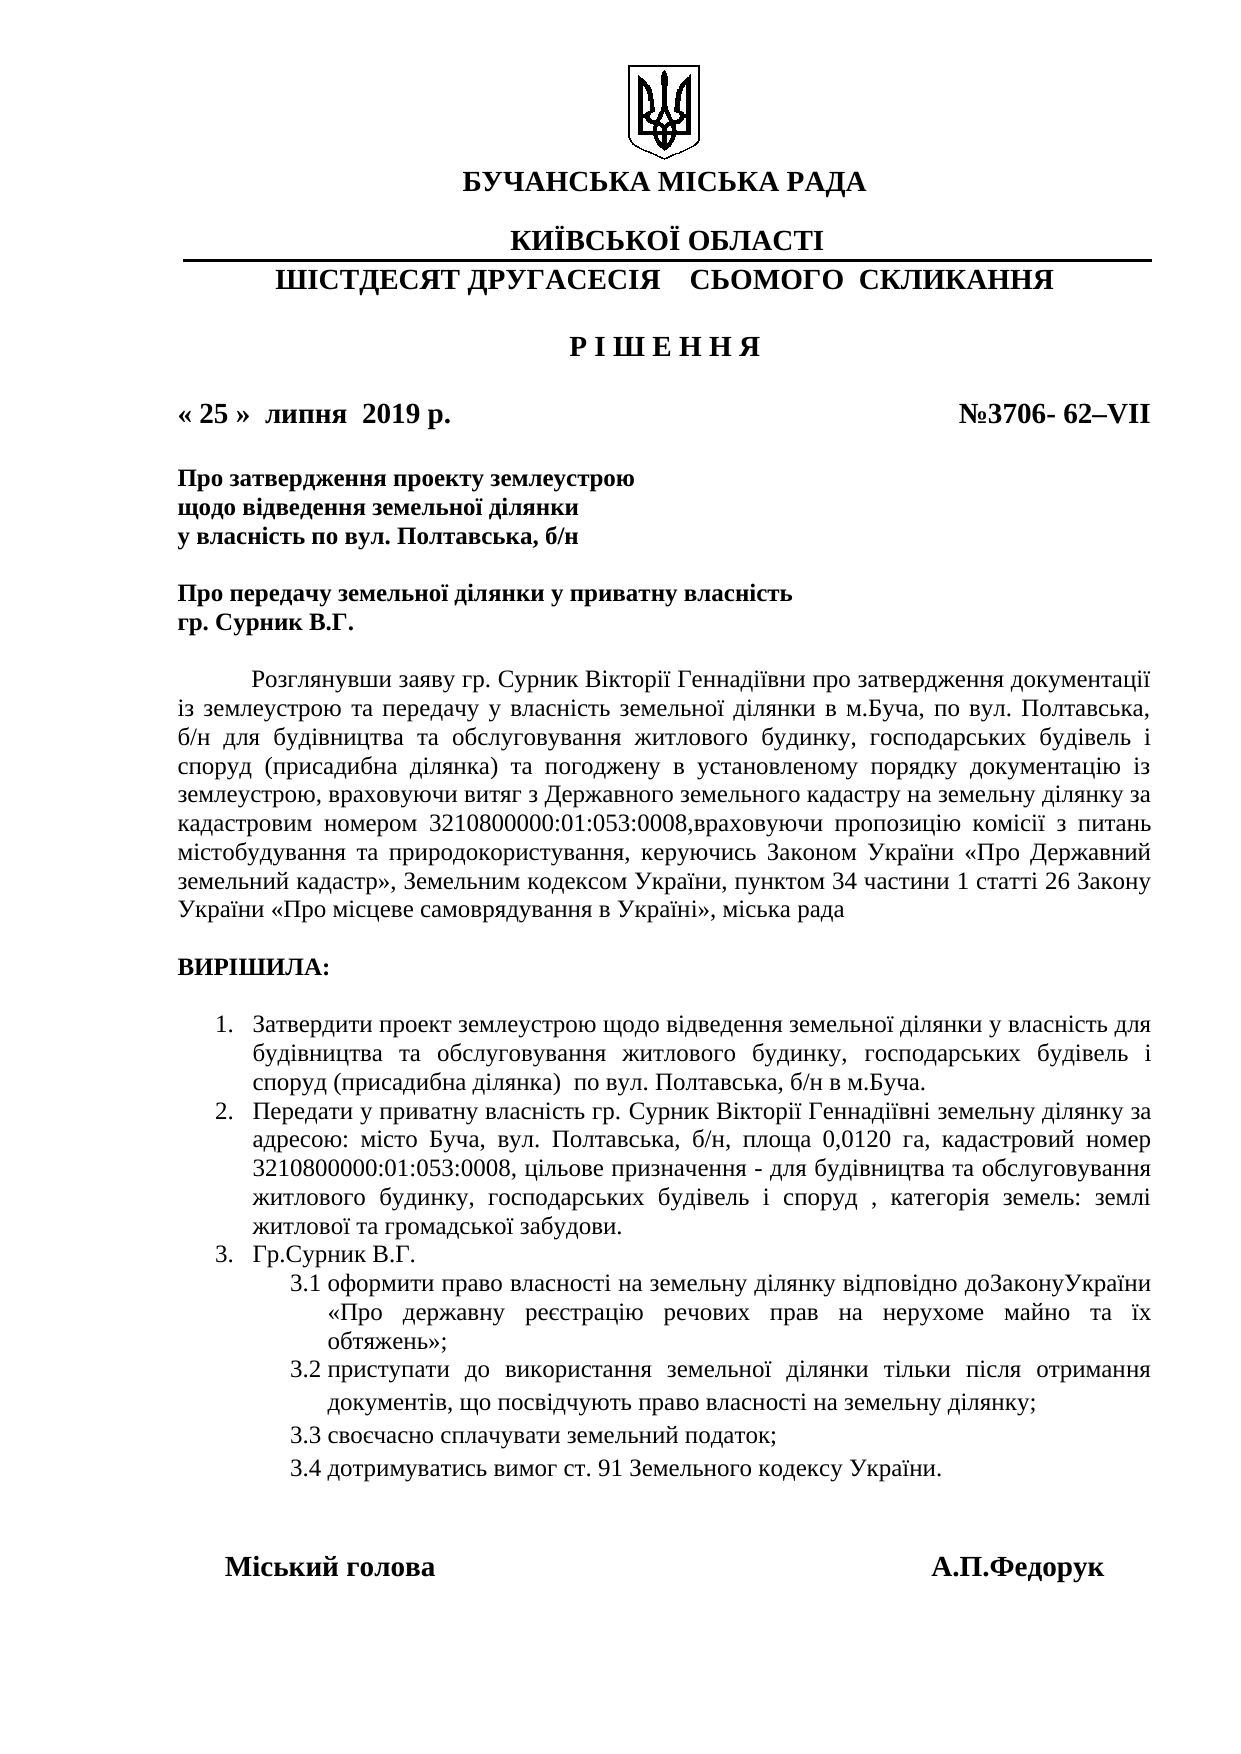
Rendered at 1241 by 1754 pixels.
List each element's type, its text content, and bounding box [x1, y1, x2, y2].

text Розглянувши заяву гр. Сурник Вікторії Геннадіївни про затвердження документації із землеустрою та передачу у власність земельної ділянки в м.Буча, по вул. Полтавська, б/н для будівництва та обслуговування житлового будинку, господарських будівель і споруд (присадибна ділянка) та погоджену в установленому порядку документацію із землеустрою, враховуючи витяг з Державного земельного кадастру на земельну ділянку за кадастровим номером 3210800000:01:053:0008,враховуючи пропозицію комісії з питань містобудування та природокористування, керуючись Законом України «Про Державний земельний кадастр», Земельним кодексом України, пунктом 34 частини 1 статті 26 Закону України «Про місцеве самоврядування в Україні», міська рада [177, 664, 1152, 923]
text ШІСТДЕСЯТ ДРУГАСЕСІЯ СЬОМОГО СКЛИКАННЯ [177, 262, 1152, 296]
text гр. Сурник В.Г. [177, 607, 1152, 636]
list Гр.Сурник В.Г. [215, 1239, 1152, 1268]
text Про передачу земельної ділянки у приватну власність [177, 578, 1152, 607]
list приступати до використання земельної ділянки тільки після отримання документів, що посвідчують право власності на земельну ділянку; [290, 1354, 1152, 1416]
list оформити право власності на земельну ділянку відповідно доЗаконуУкраїни «Про державну реєстрацію речових прав на нерухоме майно та їх обтяжень»; [290, 1268, 1152, 1354]
text ВИРІШИЛА: [177, 952, 1152, 981]
text КИЇВСЬКОЇ ОБЛАСТІ [183, 223, 1152, 259]
list Затвердити проект землеустрою щодо відведення земельної ділянки у власність для будівництва та обслуговування житлового будинку, господарських будівель і споруд (присадибна ділянка) по вул. Полтавська, б/н в м.Буча. [215, 1009, 1152, 1096]
list своєчасно сплачувати земельний податок; [290, 1421, 1152, 1449]
text Про затвердження проекту землеустрою [177, 463, 1152, 492]
text щодо відведення земельної ділянки [177, 492, 1152, 521]
text « 25 » липня 2019 р. №3706- 62–VІІ [177, 396, 1152, 430]
list дотримуватись вимог ст. 91 Земельного кодексу України. [290, 1453, 1152, 1482]
text у власність по вул. Полтавська, б/н [177, 521, 1152, 549]
text Р І Ш Е Н Н Я [177, 329, 1152, 363]
text Міський голова А.П.Федорук [177, 1549, 1152, 1582]
list Передати у приватну власність гр. Сурник Вікторії Геннадіївні земельну ділянку за адресою: місто Буча, вул. Полтавська, б/н, площа 0,0120 га, кадастровий номер 3210800000:01:053:0008, цільове призначення - для будівництва та обслуговування житлового будинку, господарських будівель і споруд , категорія земель: землі житлової та громадської забудови. [215, 1096, 1152, 1239]
text БУЧАНСЬКА МІСЬКА РАДА [177, 164, 1152, 197]
